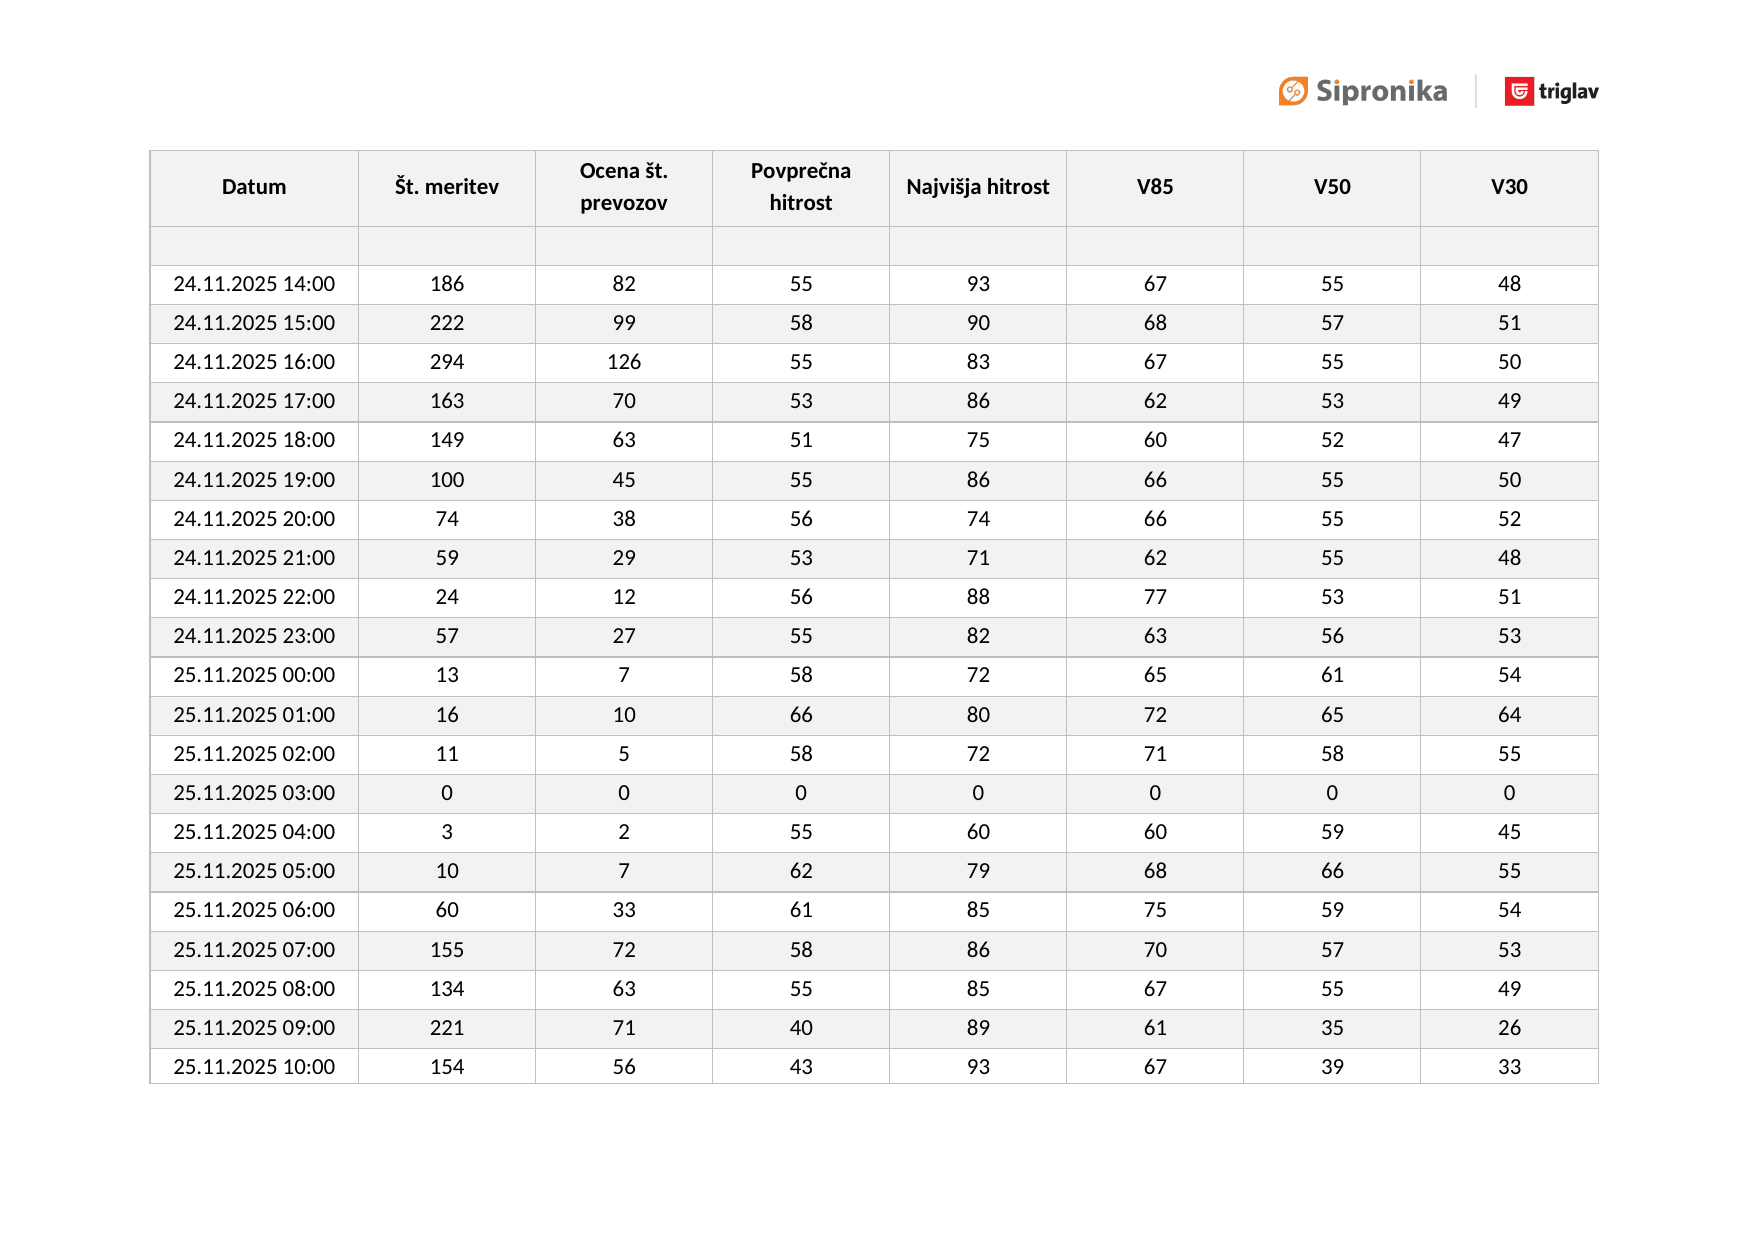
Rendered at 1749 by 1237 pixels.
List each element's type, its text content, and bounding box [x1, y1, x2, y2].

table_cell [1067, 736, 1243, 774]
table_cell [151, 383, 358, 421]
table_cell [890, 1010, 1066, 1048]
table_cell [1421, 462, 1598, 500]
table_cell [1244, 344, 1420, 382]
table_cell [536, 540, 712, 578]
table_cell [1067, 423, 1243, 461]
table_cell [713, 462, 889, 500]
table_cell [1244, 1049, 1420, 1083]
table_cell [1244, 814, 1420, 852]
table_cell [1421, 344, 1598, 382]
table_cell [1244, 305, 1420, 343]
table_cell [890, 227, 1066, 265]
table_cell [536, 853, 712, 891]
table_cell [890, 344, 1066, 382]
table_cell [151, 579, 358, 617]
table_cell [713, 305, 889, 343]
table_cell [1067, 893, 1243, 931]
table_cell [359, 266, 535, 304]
table_header Št. meritev [359, 151, 535, 226]
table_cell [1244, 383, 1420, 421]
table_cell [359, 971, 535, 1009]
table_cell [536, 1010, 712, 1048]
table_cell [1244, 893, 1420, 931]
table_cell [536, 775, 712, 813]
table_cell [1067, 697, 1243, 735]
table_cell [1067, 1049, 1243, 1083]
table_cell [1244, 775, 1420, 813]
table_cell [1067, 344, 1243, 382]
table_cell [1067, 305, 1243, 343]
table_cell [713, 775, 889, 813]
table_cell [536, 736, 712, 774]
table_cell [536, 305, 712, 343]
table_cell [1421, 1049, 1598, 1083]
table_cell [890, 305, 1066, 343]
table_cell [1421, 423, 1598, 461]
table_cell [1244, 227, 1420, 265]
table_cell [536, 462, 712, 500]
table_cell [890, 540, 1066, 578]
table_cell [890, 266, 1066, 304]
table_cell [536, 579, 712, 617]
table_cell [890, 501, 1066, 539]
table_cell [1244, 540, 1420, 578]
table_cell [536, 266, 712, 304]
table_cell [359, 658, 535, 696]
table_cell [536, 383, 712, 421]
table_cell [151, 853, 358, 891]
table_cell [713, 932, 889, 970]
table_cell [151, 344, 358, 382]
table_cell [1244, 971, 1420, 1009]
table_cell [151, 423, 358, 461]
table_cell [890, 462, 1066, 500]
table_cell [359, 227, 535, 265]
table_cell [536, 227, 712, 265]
table_header Najvišja hitrost [890, 151, 1066, 226]
table_header V85 [1067, 151, 1243, 226]
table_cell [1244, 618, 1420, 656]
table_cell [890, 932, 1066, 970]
table_header V30 [1421, 151, 1598, 226]
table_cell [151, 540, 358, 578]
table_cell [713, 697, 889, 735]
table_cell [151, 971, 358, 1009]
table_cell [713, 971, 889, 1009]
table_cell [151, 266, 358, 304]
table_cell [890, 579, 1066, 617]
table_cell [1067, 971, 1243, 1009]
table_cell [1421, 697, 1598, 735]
table_header Ocena št. prevozov [536, 151, 712, 226]
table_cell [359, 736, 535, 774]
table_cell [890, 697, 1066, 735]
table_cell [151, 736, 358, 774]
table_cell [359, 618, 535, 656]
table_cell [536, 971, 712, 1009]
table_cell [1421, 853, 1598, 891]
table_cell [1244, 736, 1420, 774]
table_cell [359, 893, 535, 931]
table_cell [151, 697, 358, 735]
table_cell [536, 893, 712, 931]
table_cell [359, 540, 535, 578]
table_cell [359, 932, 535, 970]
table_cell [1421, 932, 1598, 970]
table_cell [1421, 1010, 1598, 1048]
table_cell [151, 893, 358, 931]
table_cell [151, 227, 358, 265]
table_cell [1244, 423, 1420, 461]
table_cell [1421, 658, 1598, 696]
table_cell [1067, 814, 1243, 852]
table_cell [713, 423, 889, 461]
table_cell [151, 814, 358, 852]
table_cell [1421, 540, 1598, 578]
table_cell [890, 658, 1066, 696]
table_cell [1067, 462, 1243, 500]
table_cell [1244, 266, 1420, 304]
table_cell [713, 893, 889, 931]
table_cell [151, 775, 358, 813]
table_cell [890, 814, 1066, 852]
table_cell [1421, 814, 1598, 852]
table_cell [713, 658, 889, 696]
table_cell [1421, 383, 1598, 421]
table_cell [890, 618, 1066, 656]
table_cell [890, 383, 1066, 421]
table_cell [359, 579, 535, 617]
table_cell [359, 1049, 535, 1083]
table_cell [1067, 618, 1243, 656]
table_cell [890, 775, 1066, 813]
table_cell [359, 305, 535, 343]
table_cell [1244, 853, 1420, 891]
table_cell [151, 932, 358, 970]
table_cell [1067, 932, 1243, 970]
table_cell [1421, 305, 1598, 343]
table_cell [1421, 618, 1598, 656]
table_header Povprečna hitrost [713, 151, 889, 226]
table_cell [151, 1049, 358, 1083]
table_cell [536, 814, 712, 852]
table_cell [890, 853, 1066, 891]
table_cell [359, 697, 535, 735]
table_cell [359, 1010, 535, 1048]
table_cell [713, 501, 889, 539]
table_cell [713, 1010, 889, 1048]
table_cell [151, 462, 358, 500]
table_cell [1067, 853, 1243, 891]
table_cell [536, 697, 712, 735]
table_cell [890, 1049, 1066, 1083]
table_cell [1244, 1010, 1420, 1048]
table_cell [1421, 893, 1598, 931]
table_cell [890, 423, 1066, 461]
table_header Datum [151, 151, 358, 226]
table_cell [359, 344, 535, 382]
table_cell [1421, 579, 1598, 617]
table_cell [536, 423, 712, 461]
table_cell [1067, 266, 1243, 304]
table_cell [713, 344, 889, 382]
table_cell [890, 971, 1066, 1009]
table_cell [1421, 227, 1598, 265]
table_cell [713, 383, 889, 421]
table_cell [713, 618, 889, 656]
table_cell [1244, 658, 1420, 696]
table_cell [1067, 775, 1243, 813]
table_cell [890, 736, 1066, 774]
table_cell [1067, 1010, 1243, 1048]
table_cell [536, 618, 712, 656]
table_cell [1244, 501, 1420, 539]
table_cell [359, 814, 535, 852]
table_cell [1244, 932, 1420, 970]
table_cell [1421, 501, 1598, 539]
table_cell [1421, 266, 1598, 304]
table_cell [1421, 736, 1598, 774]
table_header V50 [1244, 151, 1420, 226]
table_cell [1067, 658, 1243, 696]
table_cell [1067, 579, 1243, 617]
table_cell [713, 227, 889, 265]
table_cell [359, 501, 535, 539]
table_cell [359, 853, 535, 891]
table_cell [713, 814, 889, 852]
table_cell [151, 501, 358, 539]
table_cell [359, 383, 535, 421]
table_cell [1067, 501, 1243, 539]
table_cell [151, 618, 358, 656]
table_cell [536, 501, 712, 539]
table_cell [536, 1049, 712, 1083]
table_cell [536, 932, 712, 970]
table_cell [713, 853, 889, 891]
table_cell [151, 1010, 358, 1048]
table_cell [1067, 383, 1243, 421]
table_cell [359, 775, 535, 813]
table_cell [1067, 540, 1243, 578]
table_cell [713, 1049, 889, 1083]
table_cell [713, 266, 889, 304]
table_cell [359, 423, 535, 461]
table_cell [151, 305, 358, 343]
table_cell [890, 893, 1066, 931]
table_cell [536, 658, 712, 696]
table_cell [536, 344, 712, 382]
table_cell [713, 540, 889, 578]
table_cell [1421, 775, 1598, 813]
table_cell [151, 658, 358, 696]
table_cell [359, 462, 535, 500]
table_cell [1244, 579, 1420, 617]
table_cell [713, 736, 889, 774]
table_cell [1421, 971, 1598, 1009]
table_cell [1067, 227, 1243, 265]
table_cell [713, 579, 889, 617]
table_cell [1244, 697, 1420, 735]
picture [1279, 74, 1599, 108]
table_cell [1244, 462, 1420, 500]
